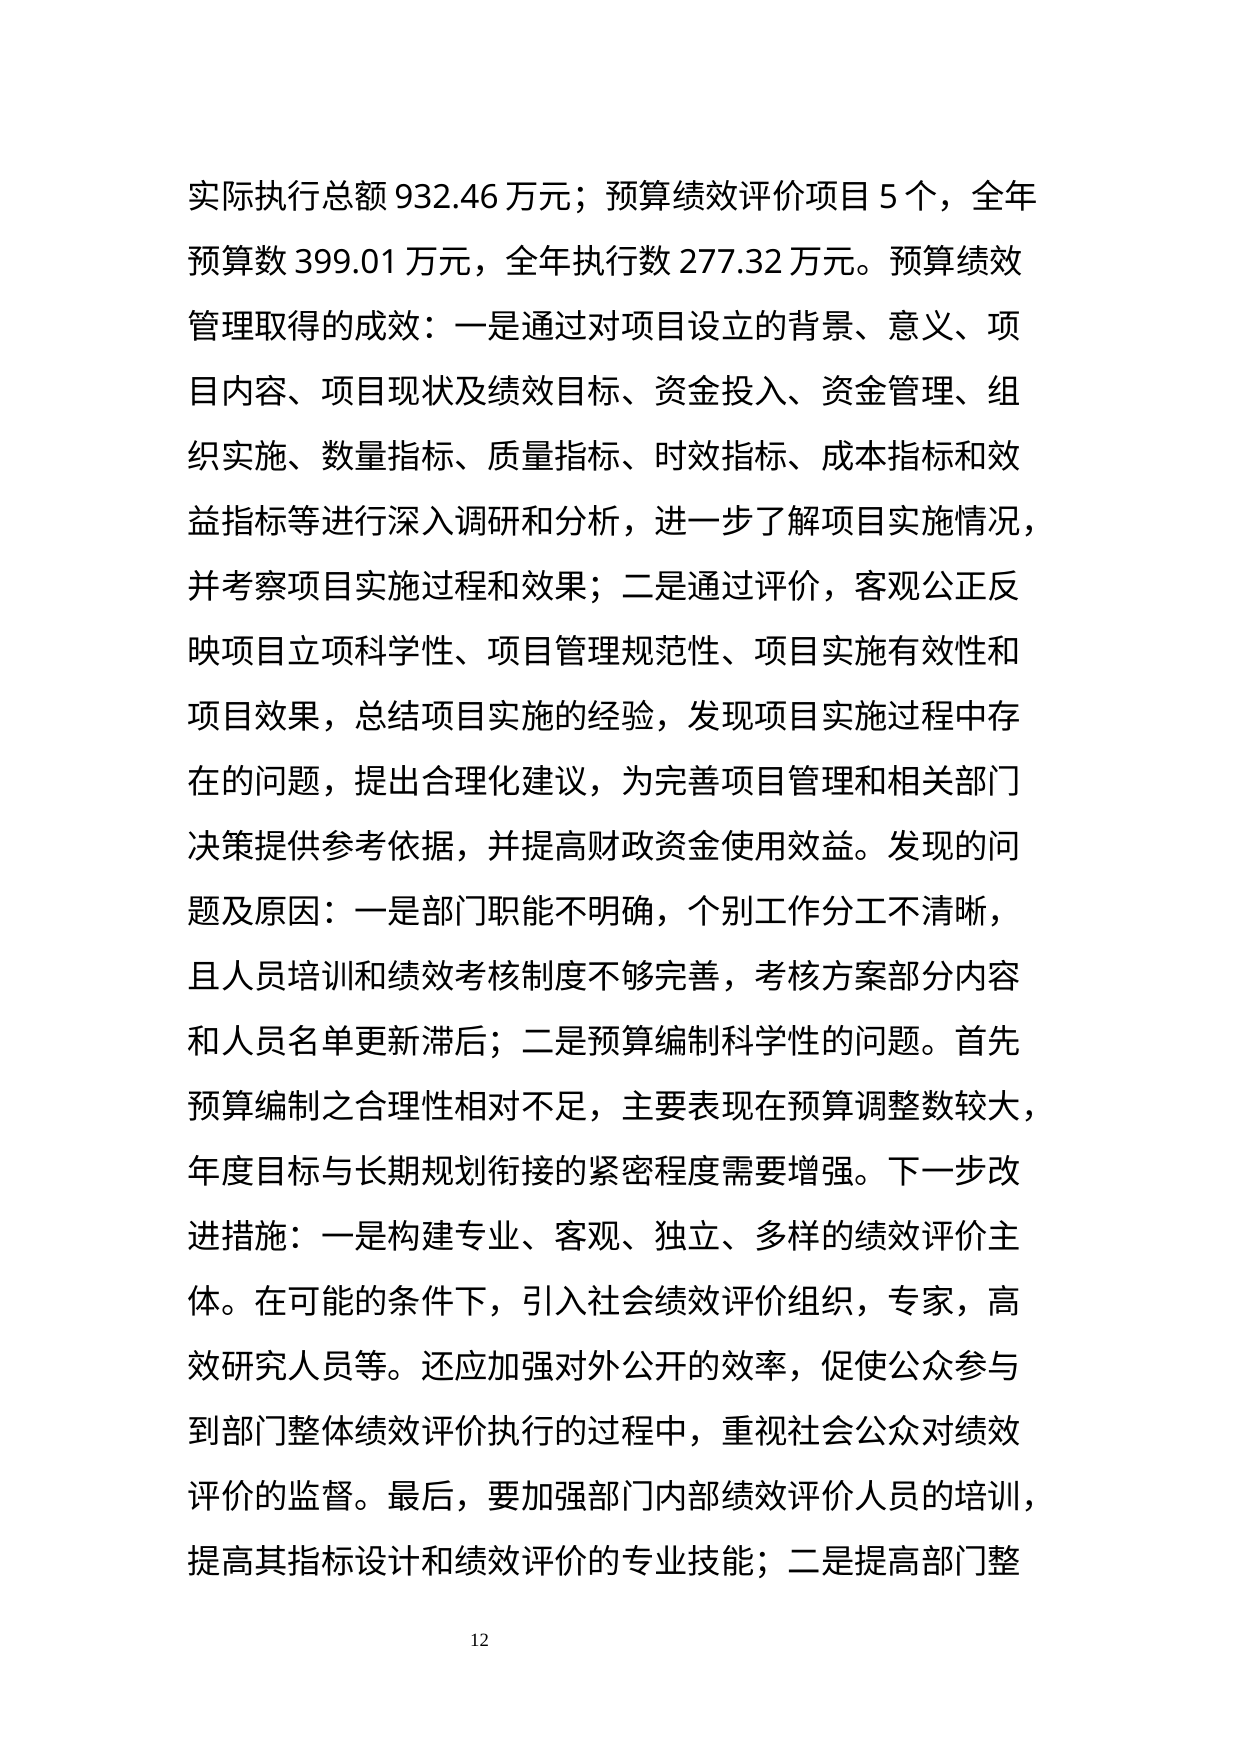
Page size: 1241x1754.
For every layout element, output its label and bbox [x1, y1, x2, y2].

text [187, 162, 1053, 1592]
